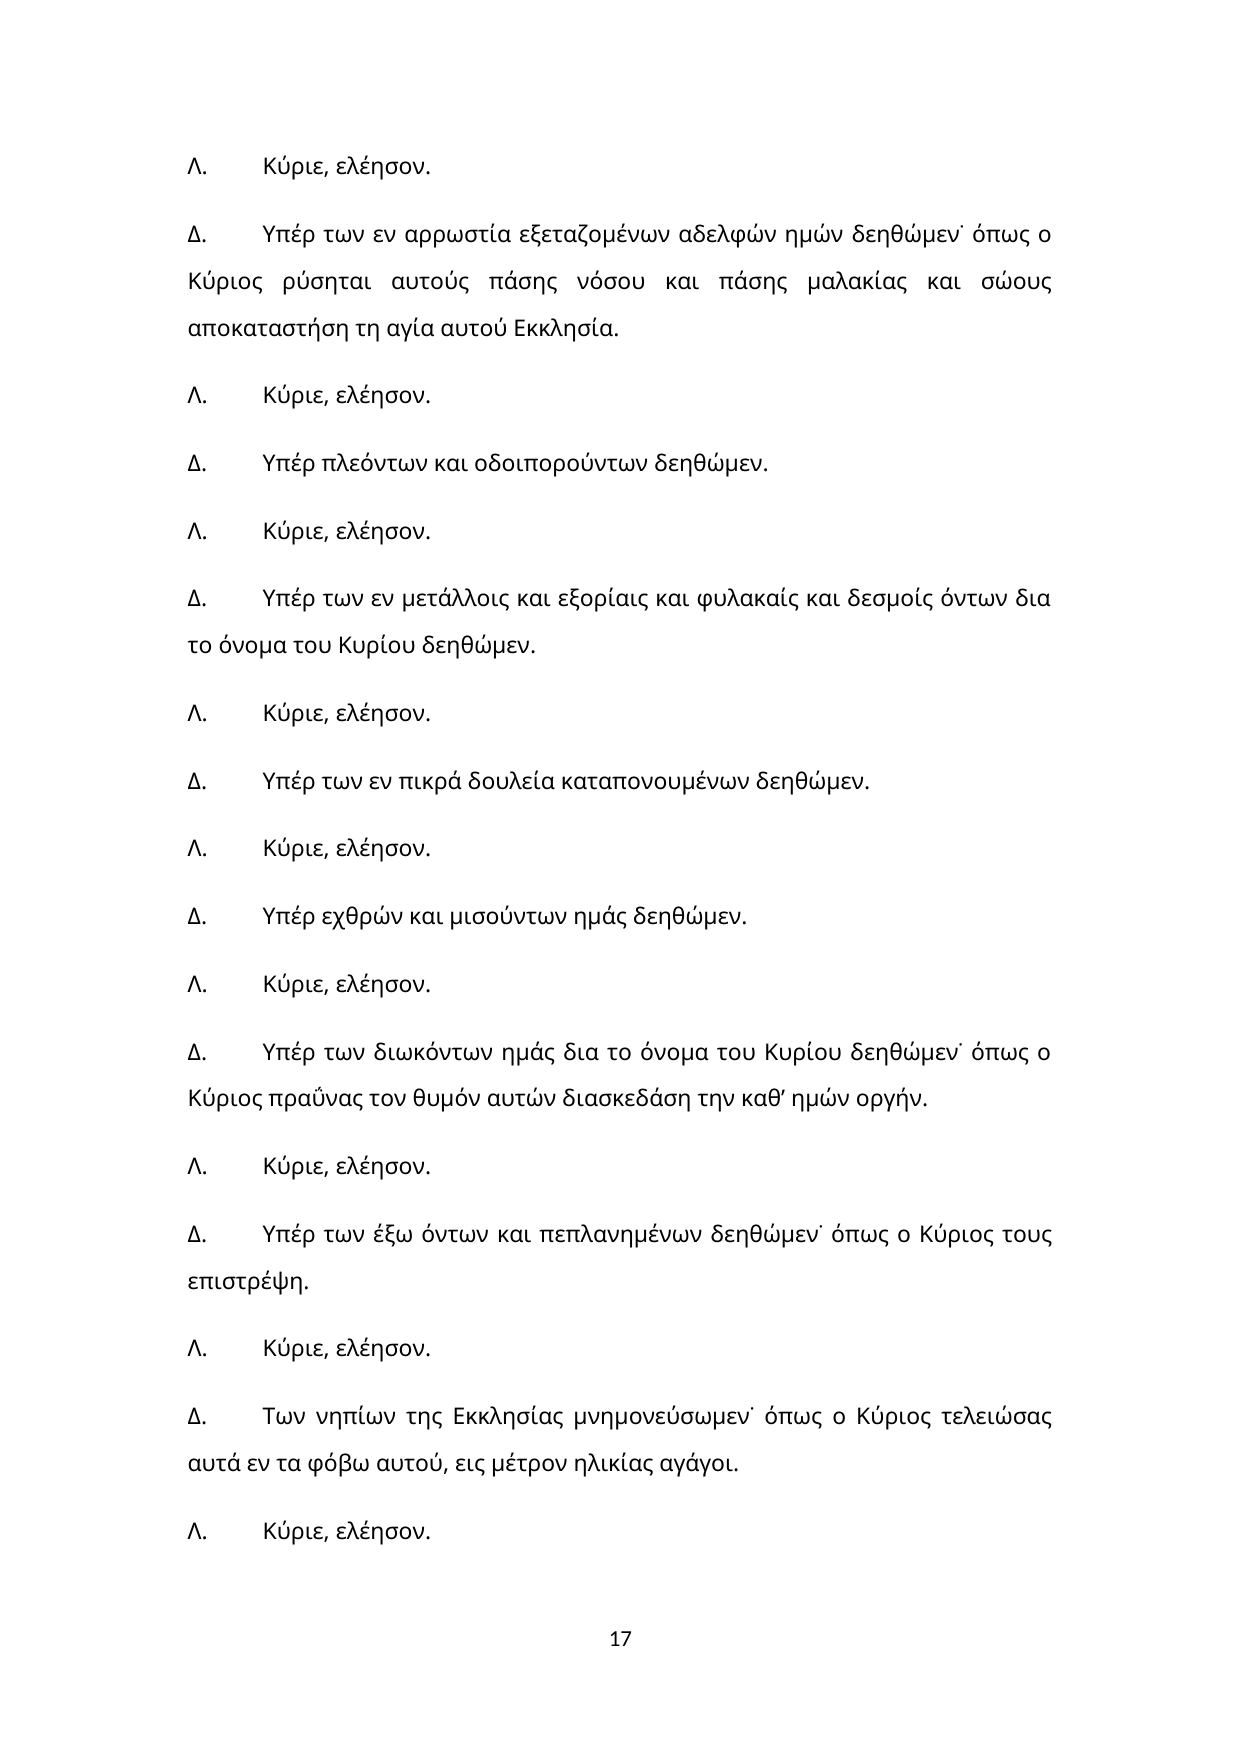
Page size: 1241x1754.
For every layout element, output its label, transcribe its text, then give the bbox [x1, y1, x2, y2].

text Δ. Υπέρ των έξω όντων και πεπλανημένων δεηθώμεν˙ όπως ο Κύριος τους επιστρέψη. [187, 1218, 1053, 1296]
text Δ. Υπέρ των διωκόντων ημάς δια το όνομα του Κυρίου δεηθώμεν˙ όπως ο Κύριος πραΰνας τον θυμόν αυτών διασκεδάση την καθ’ ημών οργήν. [187, 1035, 1053, 1113]
text Λ. Κύριε, ελέησον. [187, 1150, 1053, 1181]
text Λ. Κύριε, ελέησον. [187, 1514, 1053, 1546]
text Λ. Κύριε, ελέησον. [187, 832, 1053, 863]
text Λ. Κύριε, ελέησον. [187, 514, 1053, 546]
text Δ. Υπέρ των εν πικρά δουλεία καταπονουμένων δεηθώμεν. [187, 764, 1053, 796]
text Δ. Υπέρ εχθρών και μισούντων ημάς δεηθώμεν. [187, 900, 1053, 931]
text Λ. Κύριε, ελέησον. [187, 379, 1053, 410]
text Δ. Υπέρ των εν αρρωστία εξεταζομένων αδελφών ημών δεηθώμεν˙ όπως ο Κύριος ρύσηται αυτούς πάσης νόσου και πάσης μαλακίας και σώους αποκαταστήση τη αγία αυτού Εκκλησία. [187, 218, 1053, 343]
text Λ. Κύριε, ελέησον. [187, 1332, 1053, 1363]
text Λ. Κύριε, ελέησον. [187, 697, 1053, 728]
text Δ. Υπέρ πλεόντων και οδοιπορούντων δεηθώμεν. [187, 447, 1053, 478]
text Δ. Των νηπίων της Εκκλησίας μνημονεύσωμεν˙ όπως ο Κύριος τελειώσας αυτά εν τα φόβω αυτού, εις μέτρον ηλικίας αγάγοι. [187, 1400, 1053, 1478]
text Λ. Κύριε, ελέησον. [187, 150, 1053, 181]
text Λ. Κύριε, ελέησον. [187, 968, 1053, 999]
text Δ. Υπέρ των εν μετάλλοις και εξορίαις και φυλακαίς και δεσμοίς όντων δια το όνομα του Κυρίου δεηθώμεν. [187, 582, 1053, 660]
